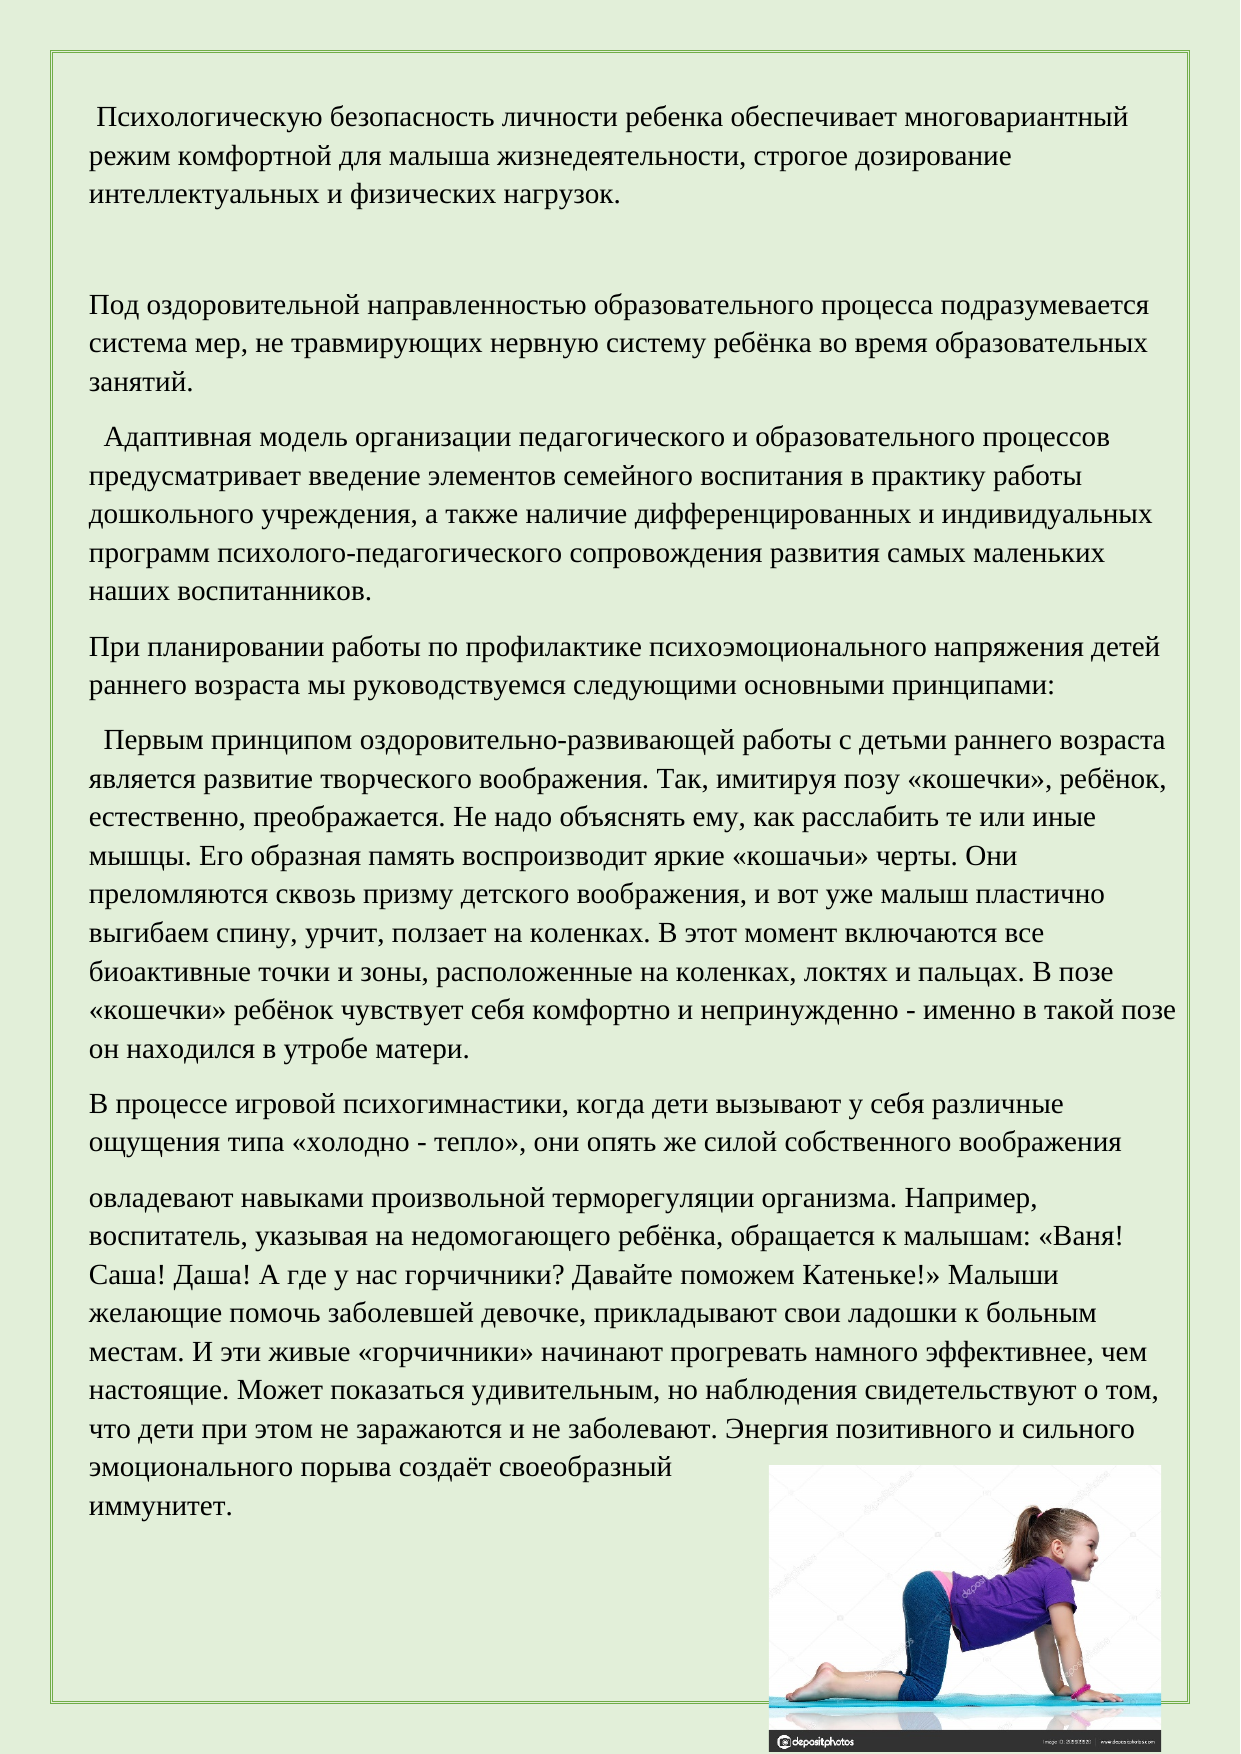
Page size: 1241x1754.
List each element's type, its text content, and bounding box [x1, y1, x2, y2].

picture [767, 1465, 1162, 1751]
text Психологическую безопасность личности ребенка обеспечивает многовариантный режим комфортной для малыша жизнедеятельности, строгое дозирование интеллектуальных и физических нагрузок. [89, 99, 1181, 210]
text Под оздоровительной направленностью образовательного процесса подразумевается система мер, не травмирующих нервную систему ребёнка во время образовательных занятий. [89, 287, 1181, 398]
text Адаптивная модель организации педагогического и образовательного процессов предусматривает введение элементов семейного воспитания в практику работы дошкольного учреждения, а также наличие дифференцированных и индивидуальных программ психолого-педагогического сопровождения развития самых маленьких наших воспитанников. [89, 419, 1181, 607]
text При планировании работы по профилактике психоэмоционального напряжения детей раннего возраста мы руководствуемся следующими основными принципами: [89, 629, 1181, 701]
text овладевают навыками произвольной терморегуляции организма. Например, воспитатель, указывая на недомогающего ребёнка, обращается к малышам: «Ваня! Саша! Даша! А где у нас горчичники? Давайте поможем Катеньке!» Малыши желающие помочь заболевшей девочке, прикладывают свои ладошки к больным местам. И эти живые «горчичники» начинают прогревать намного эффективнее, чем настоящие. Может показаться удивительным, но наблюдения свидетельствуют о том, что дети при этом не заражаются и не заболевают. Энергия позитивного и сильного эмоционального порыва создаёт своеобразный иммунитет. [89, 1180, 1181, 1522]
text Первым принципом оздоровительно-развивающей работы с детьми раннего возраста является развитие творческого воображения. Так, имитируя позу «кошечки», ребёнок, естественно, преображается. Не надо объяснять ему, как расслабить те или иные мышцы. Его образная память воспроизводит яркие «кошачьи» черты. Они преломляются сквозь призму детского воображения, и вот уже малыш пластично выгибаем спину, урчит, ползает на коленках. В этот момент включаются все биоактивные точки и зоны, расположенные на коленках, локтях и пальцах. В позе «кошечки» ребёнок чувствует себя комфортно и непринужденно - именно в такой позе он находился в утробе матери. [89, 722, 1181, 1064]
text В процессе игровой психогимнастики, когда дети вызывают у себя различные ощущения типа «холодно - тепло», они опять же силой собственного воображения [89, 1086, 1181, 1158]
